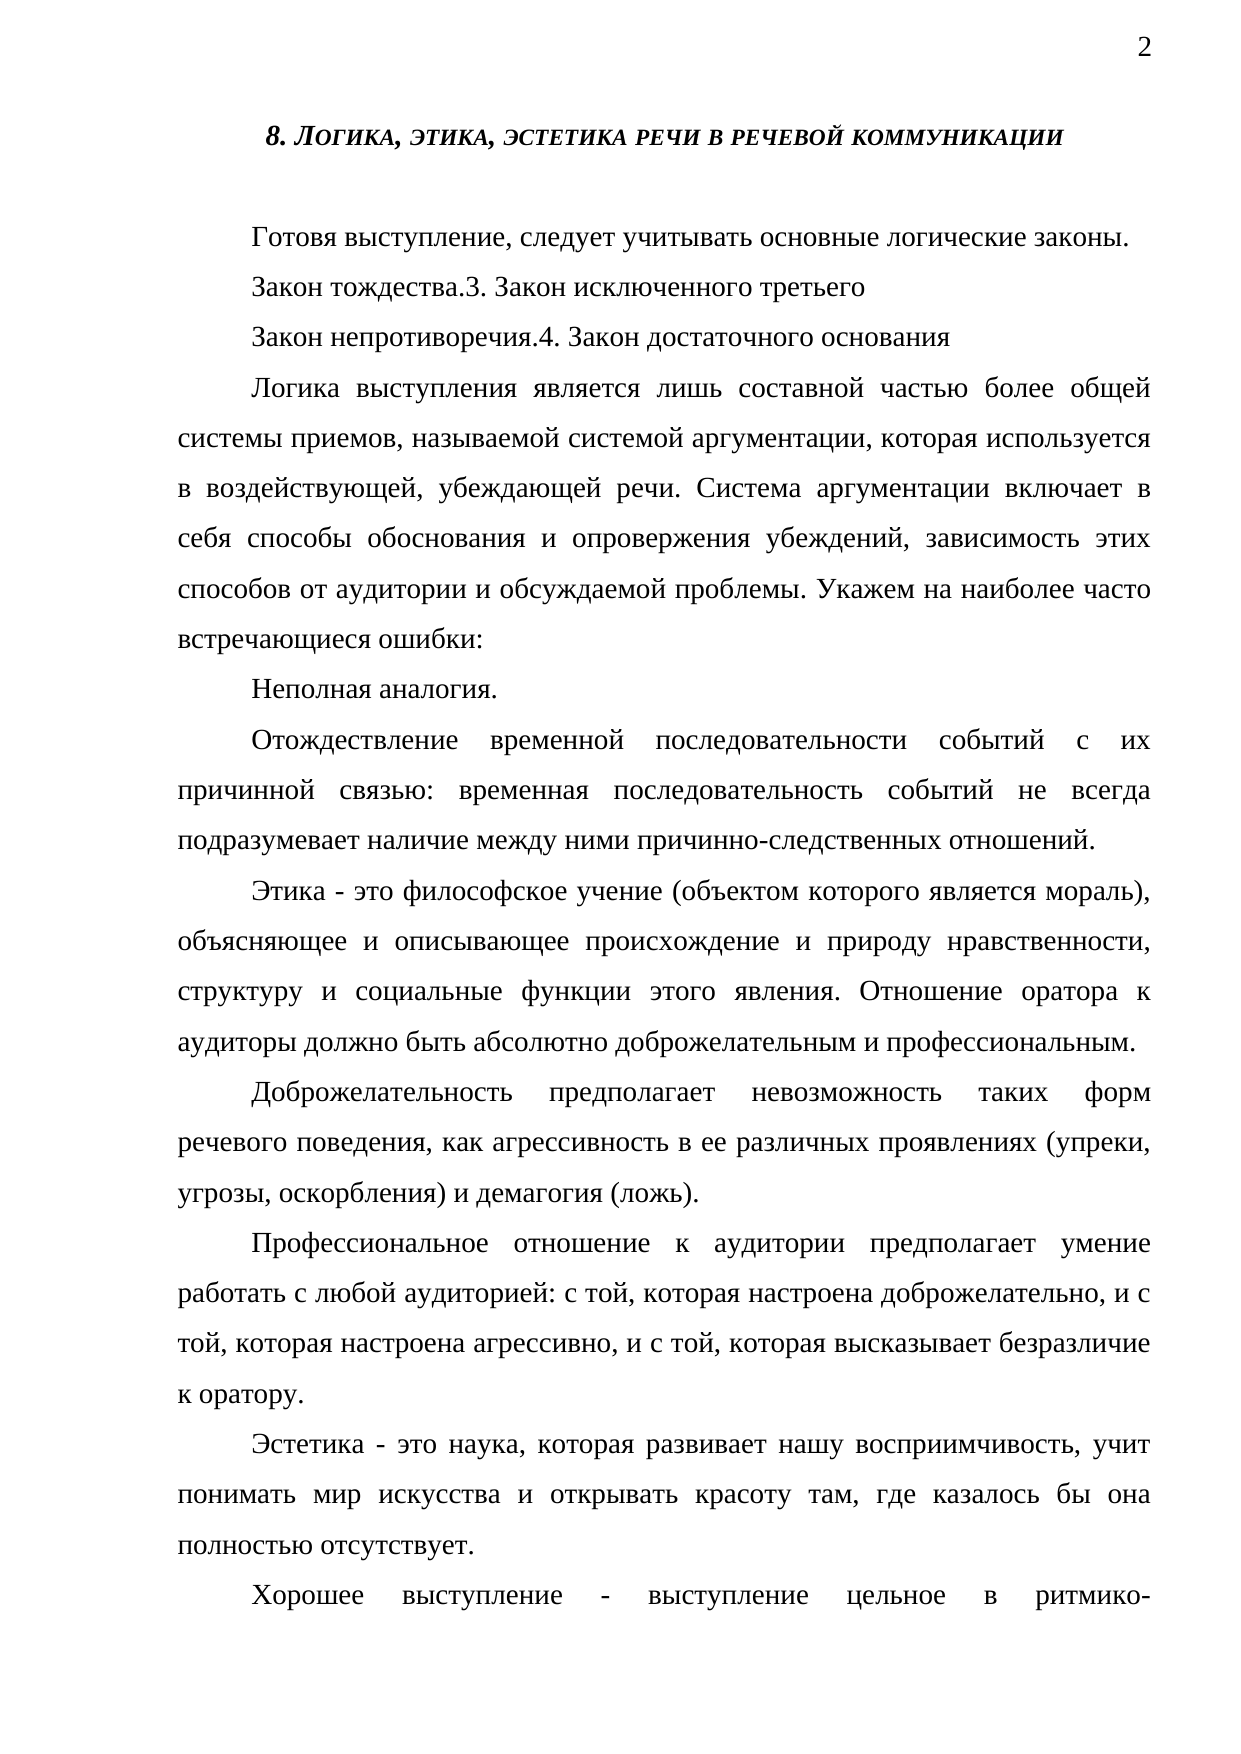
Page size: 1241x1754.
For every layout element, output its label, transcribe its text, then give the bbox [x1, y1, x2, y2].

text Доброжелательность предполагает невозможность таких форм речевого поведения, как агрессивность в ее различных проявлениях (упреки, угрозы, оскорбления) и демагогия (ложь). [177, 1074, 1152, 1208]
subtitle 8. Логика, этика, эстетика речи в речевой коммуникации [177, 118, 1152, 152]
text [177, 1577, 1152, 1611]
text Профессиональное отношение к аудитории предполагает умение работать с любой аудиторией: с той, которая настроена доброжелательно, и с той, которая настроена агрессивно, и с той, которая высказывает безразличие к оратору. [177, 1225, 1152, 1409]
text Неполная аналогия. [177, 672, 1152, 705]
text Закон непротиворечия.4. Закон достаточного основания [177, 319, 1152, 353]
text Отождествление временной последовательности событий с их причинной связью: временная последовательность событий не всегда подразумевает наличие между ними причинно-следственных отношений. [177, 722, 1152, 856]
text Закон тождества.3. Закон исключенного третьего [177, 269, 1152, 303]
text Этика - это философское учение (объектом которого является мораль), объясняющее и описывающее происхождение и природу нравственности, структуру и социальные функции этого явления. Отношение оратора к аудиторы должно быть абсолютно доброжелательным и профессиональным. [177, 873, 1152, 1057]
text Логика выступления является лишь составной частью более общей системы приемов, называемой системой аргументации, которая используется в воздействующей, убеждающей речи. Система аргументации включает в себя способы обоснования и опровержения убеждений, зависимость этих способов от аудитории и обсуждаемой проблемы. Укажем на наиболее часто встречающиеся ошибки: [177, 370, 1152, 655]
text Готовя выступление, следует учитывать основные логические законы. [177, 219, 1152, 252]
text Эстетика - это наука, которая развивает нашу восприимчивость, учит понимать мир искусства и открывать красоту там, где казалось бы она полностью отсутствует. [177, 1426, 1152, 1560]
